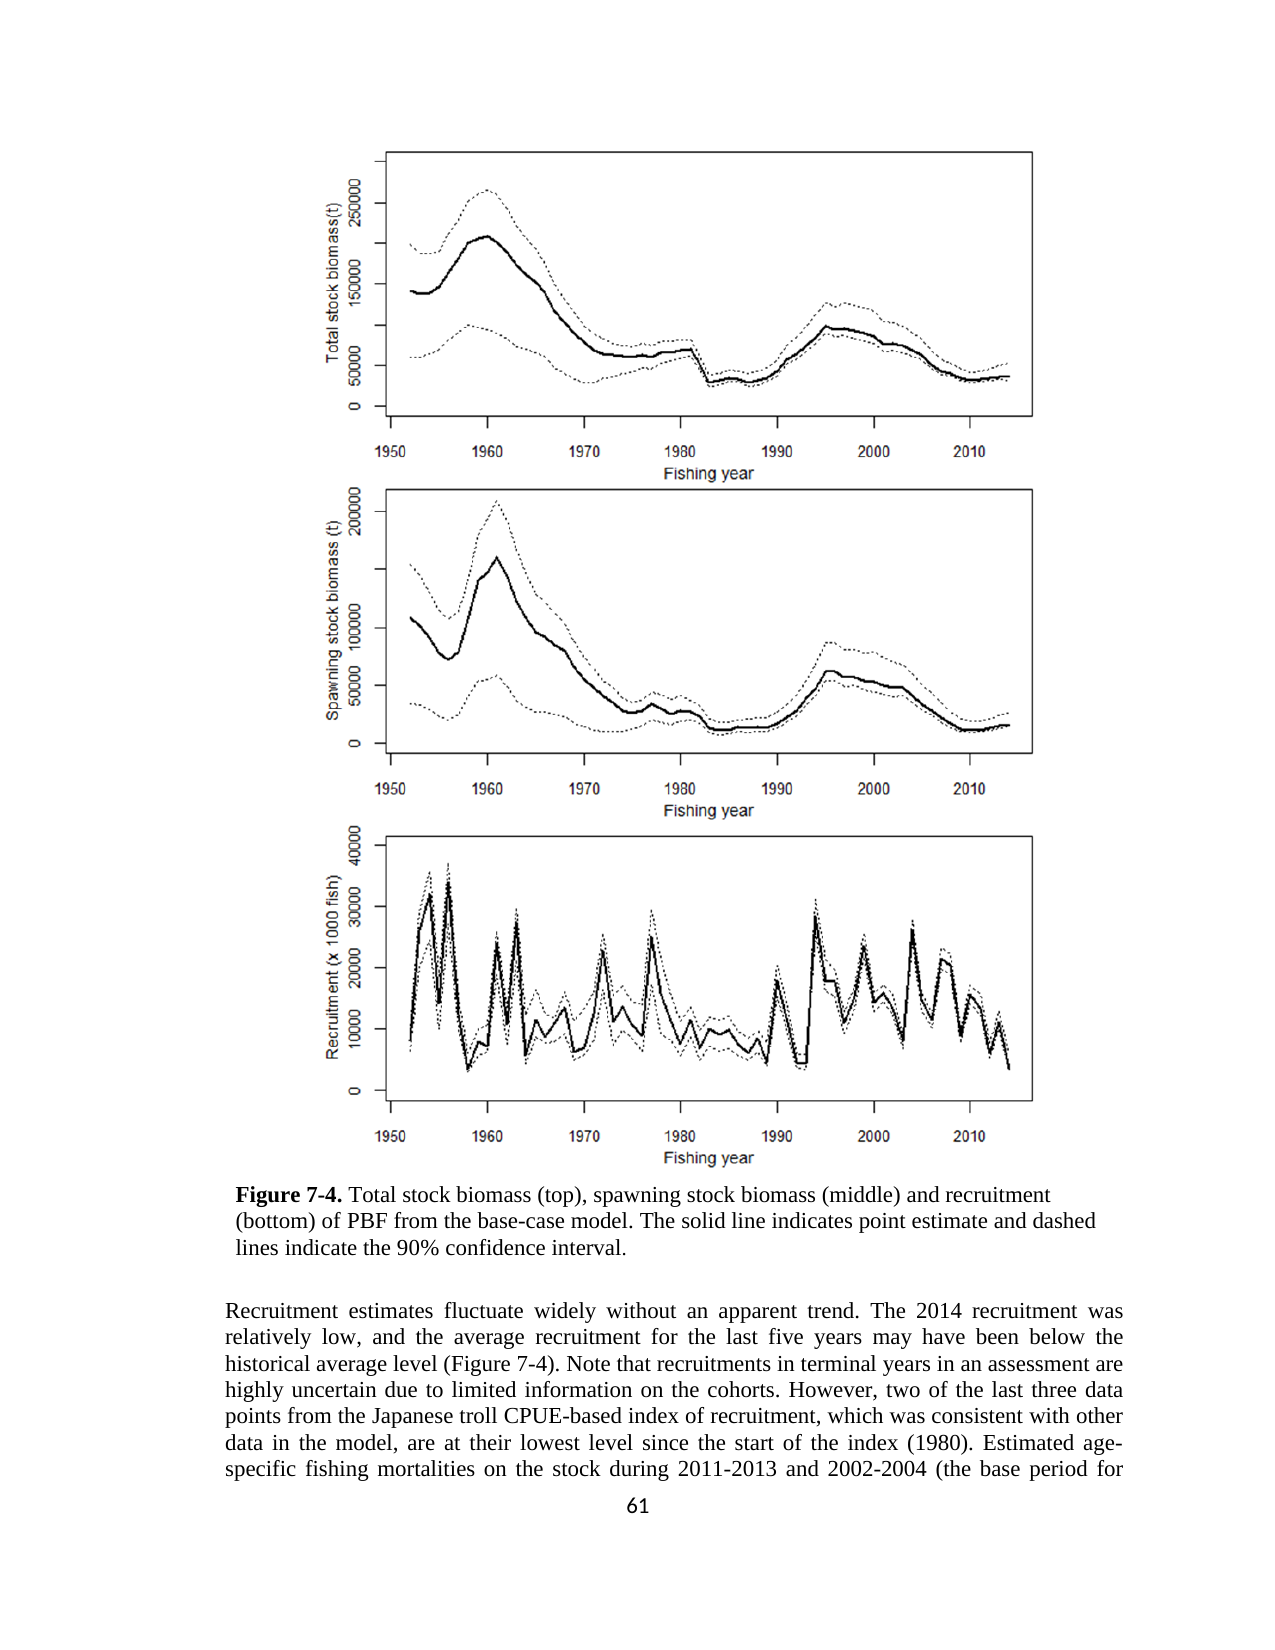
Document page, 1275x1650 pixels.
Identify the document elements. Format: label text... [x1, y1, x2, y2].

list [225, 1297, 1125, 1481]
picture [294, 150, 1056, 1169]
text Figure 7-4. Total stock biomass (top), spawning stock biomass (middle) and recruitment (bottom) of PBF from the base-case model. The solid line indicates point estimate and dashed lines indicate the 90% confidence interval. [235, 1181, 1125, 1260]
